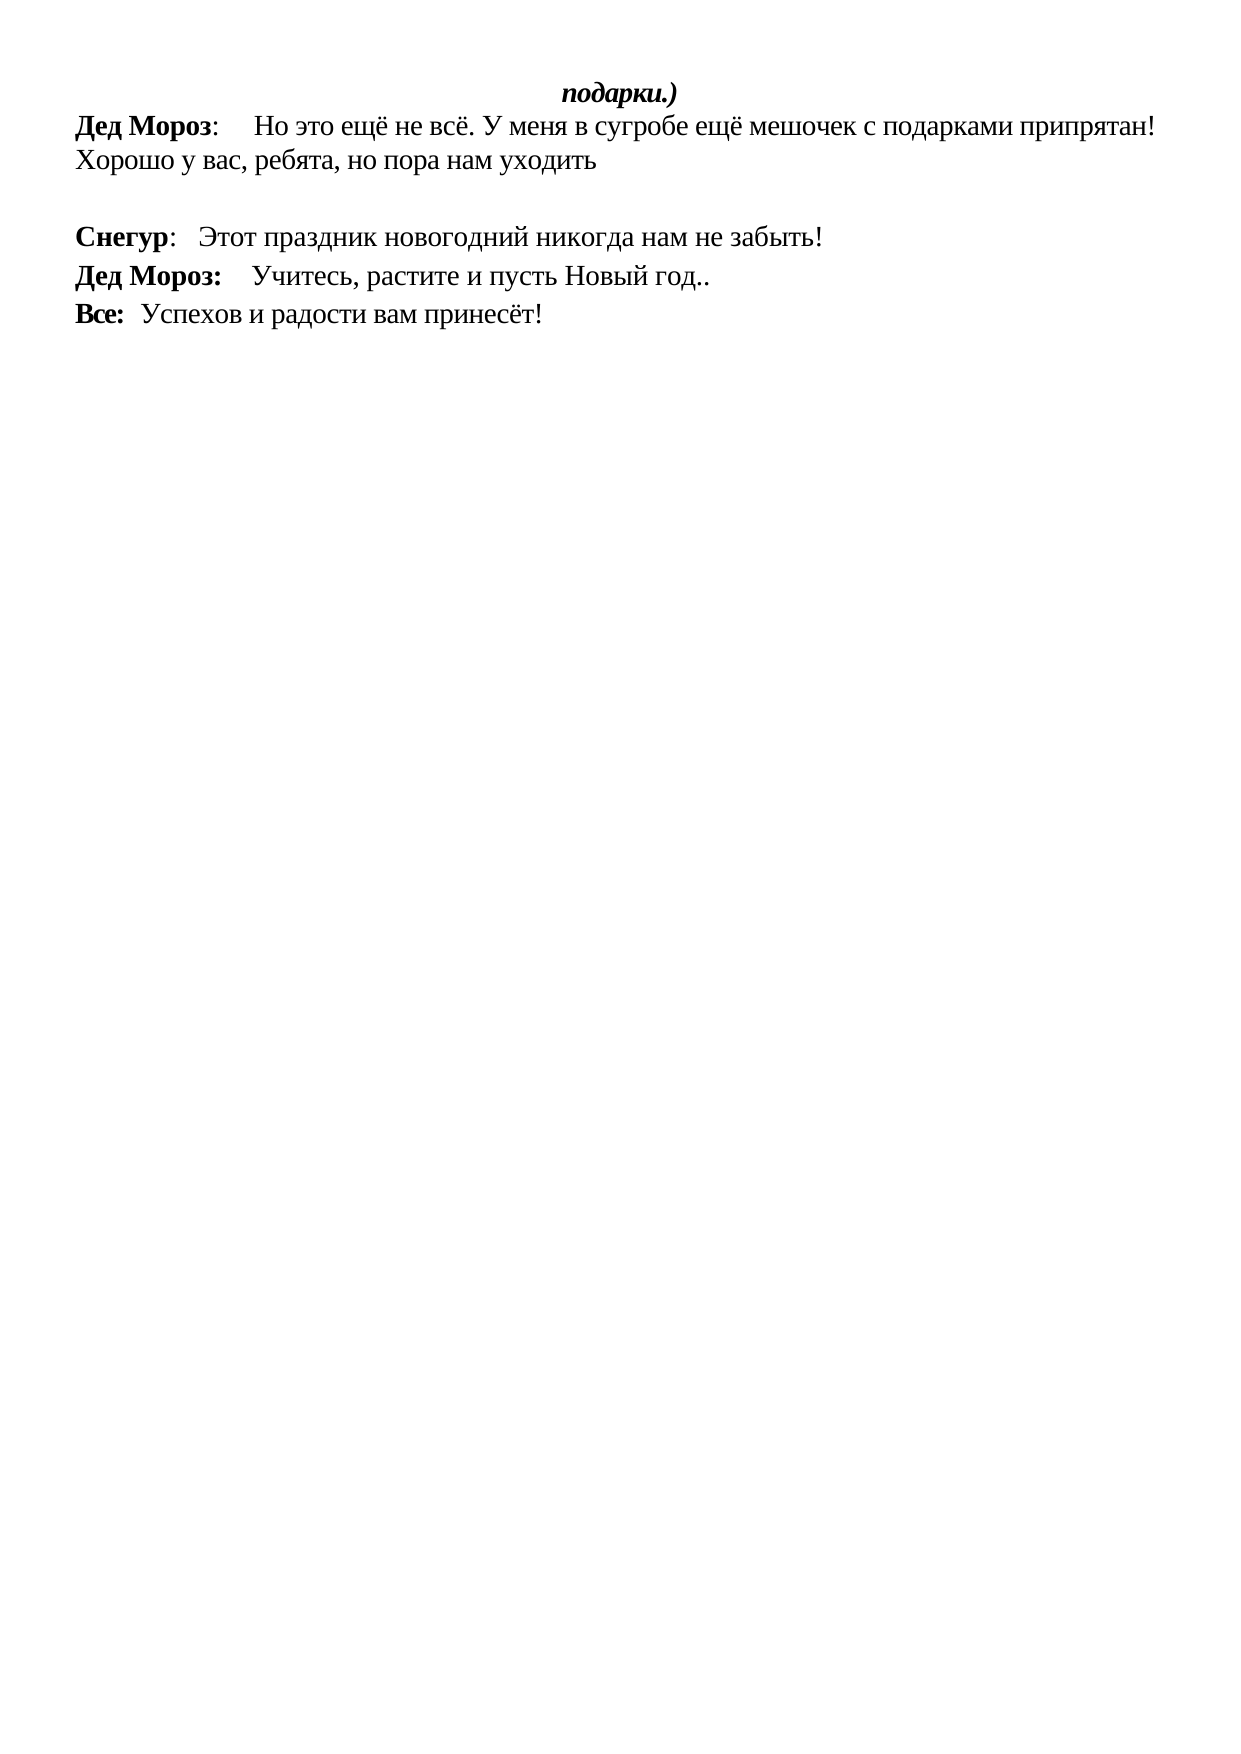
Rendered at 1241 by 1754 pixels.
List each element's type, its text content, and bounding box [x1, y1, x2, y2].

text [75, 75, 1165, 108]
text Снегур: Этот праздник новогодний никогда нам не забыть! Дед Мороз: Учитесь, растите и пусть Новый год.. Все: Успехов и радости вам принесёт! [75, 219, 1165, 330]
text Дед Мороз: Но это ещё не всё. У меня в сугробе ещё мешочек с подарками припрятан! [75, 108, 1165, 142]
text Хорошо у вас, ребята, но пора нам уходить [75, 142, 1165, 176]
